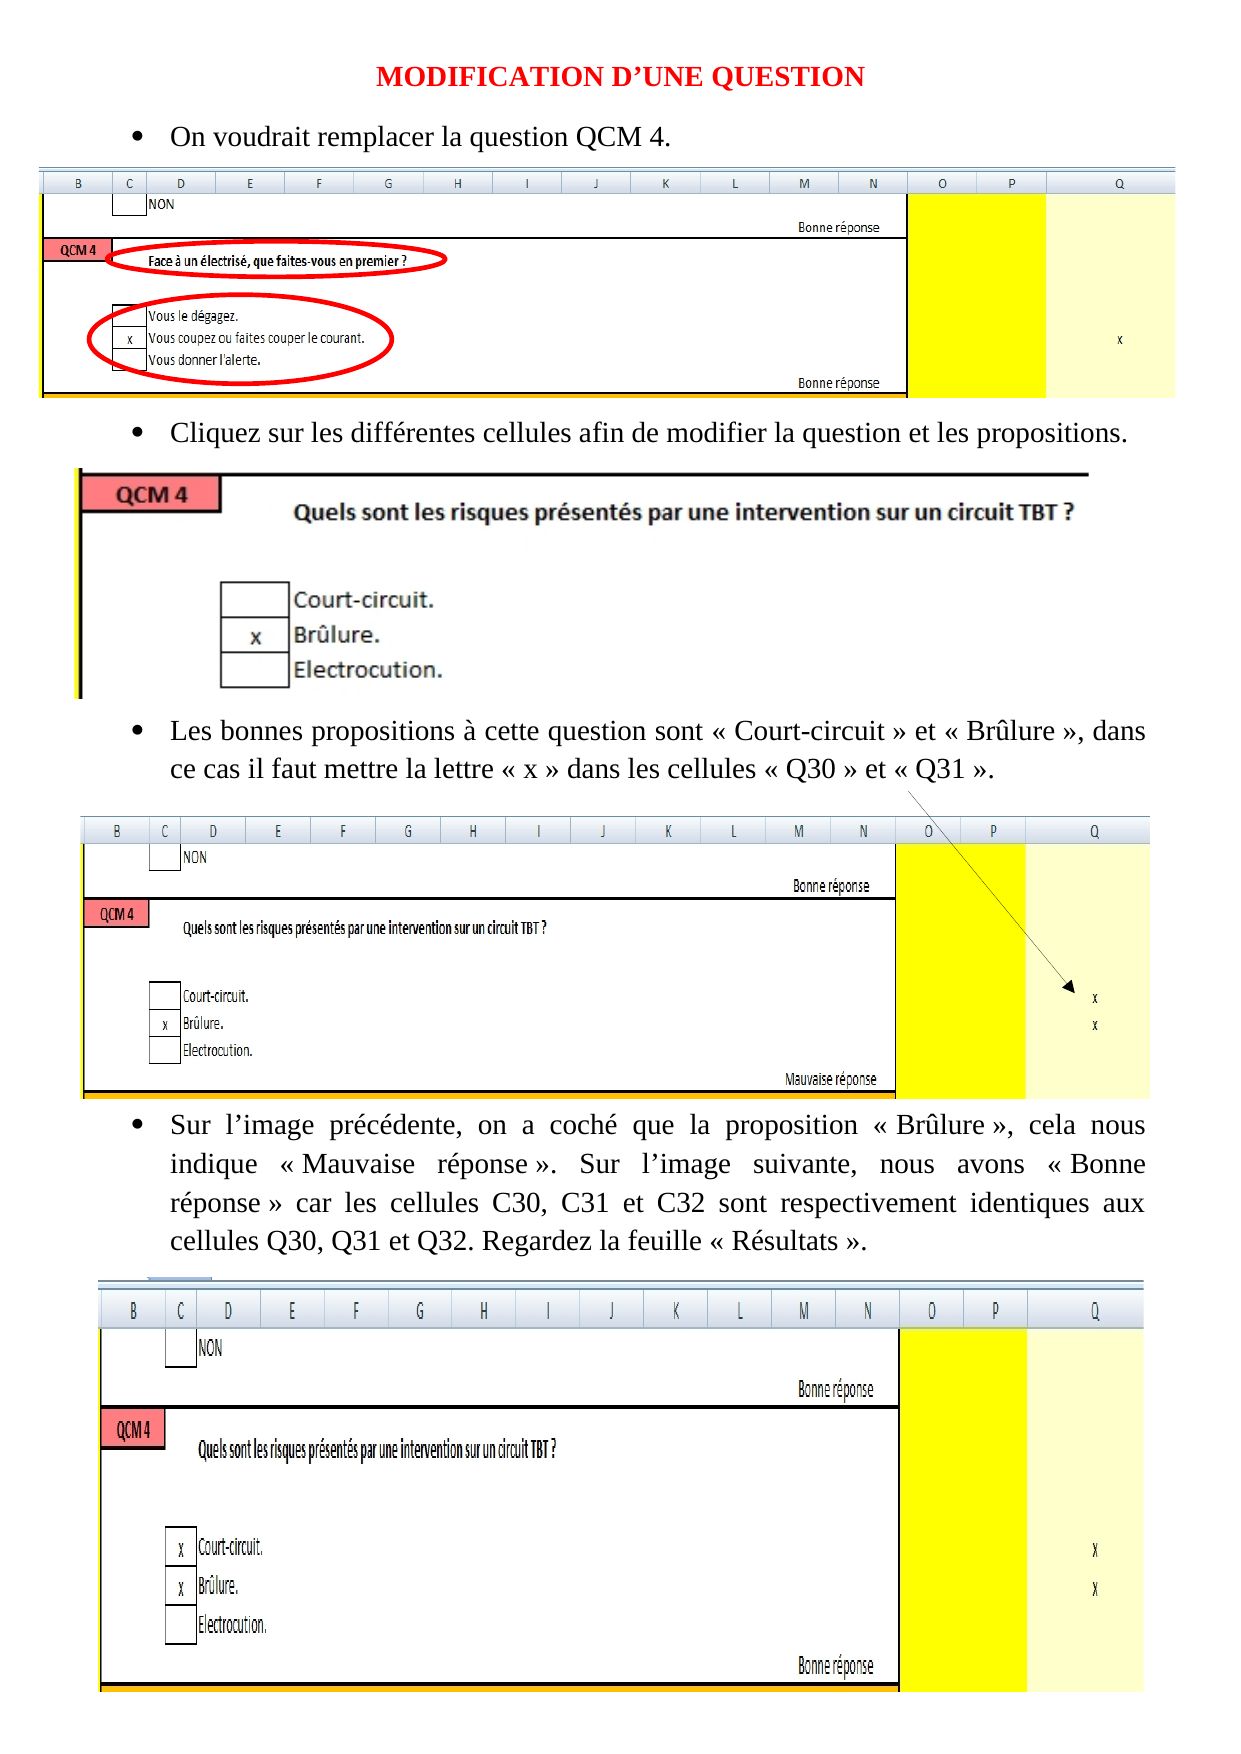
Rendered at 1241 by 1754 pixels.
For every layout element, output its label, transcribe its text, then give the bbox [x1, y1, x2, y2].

list Les bonnes propositions à cette question sont « Court-circuit » et « Brûlure », dans ce cas il faut mettre la lettre « x » dans les cellules « Q30 » et « Q31 ». [132, 713, 1146, 785]
picture [80, 816, 1150, 1099]
text MODIFICATION D’UNE QUESTION [95, 59, 1146, 93]
picture [98, 1277, 1144, 1692]
picture [38, 167, 1176, 398]
list Sur l’image précédente, on a coché que la proposition « Brûlure », cela nous indique « Mauvaise réponse ». Sur l’image suivante, nous avons « Bonne réponse » car les cellules C30, C31 et C32 sont respectivement identiques aux cellules Q30, Q31 et Q32. Regardez la feuille « Résultats ». [132, 1107, 1146, 1257]
picture [74, 468, 1089, 699]
list On voudrait remplacer la question QCM 4. [132, 119, 1146, 152]
list Cliquez sur les différentes cellules afin de modifier la question et les propositions. [132, 416, 1146, 449]
